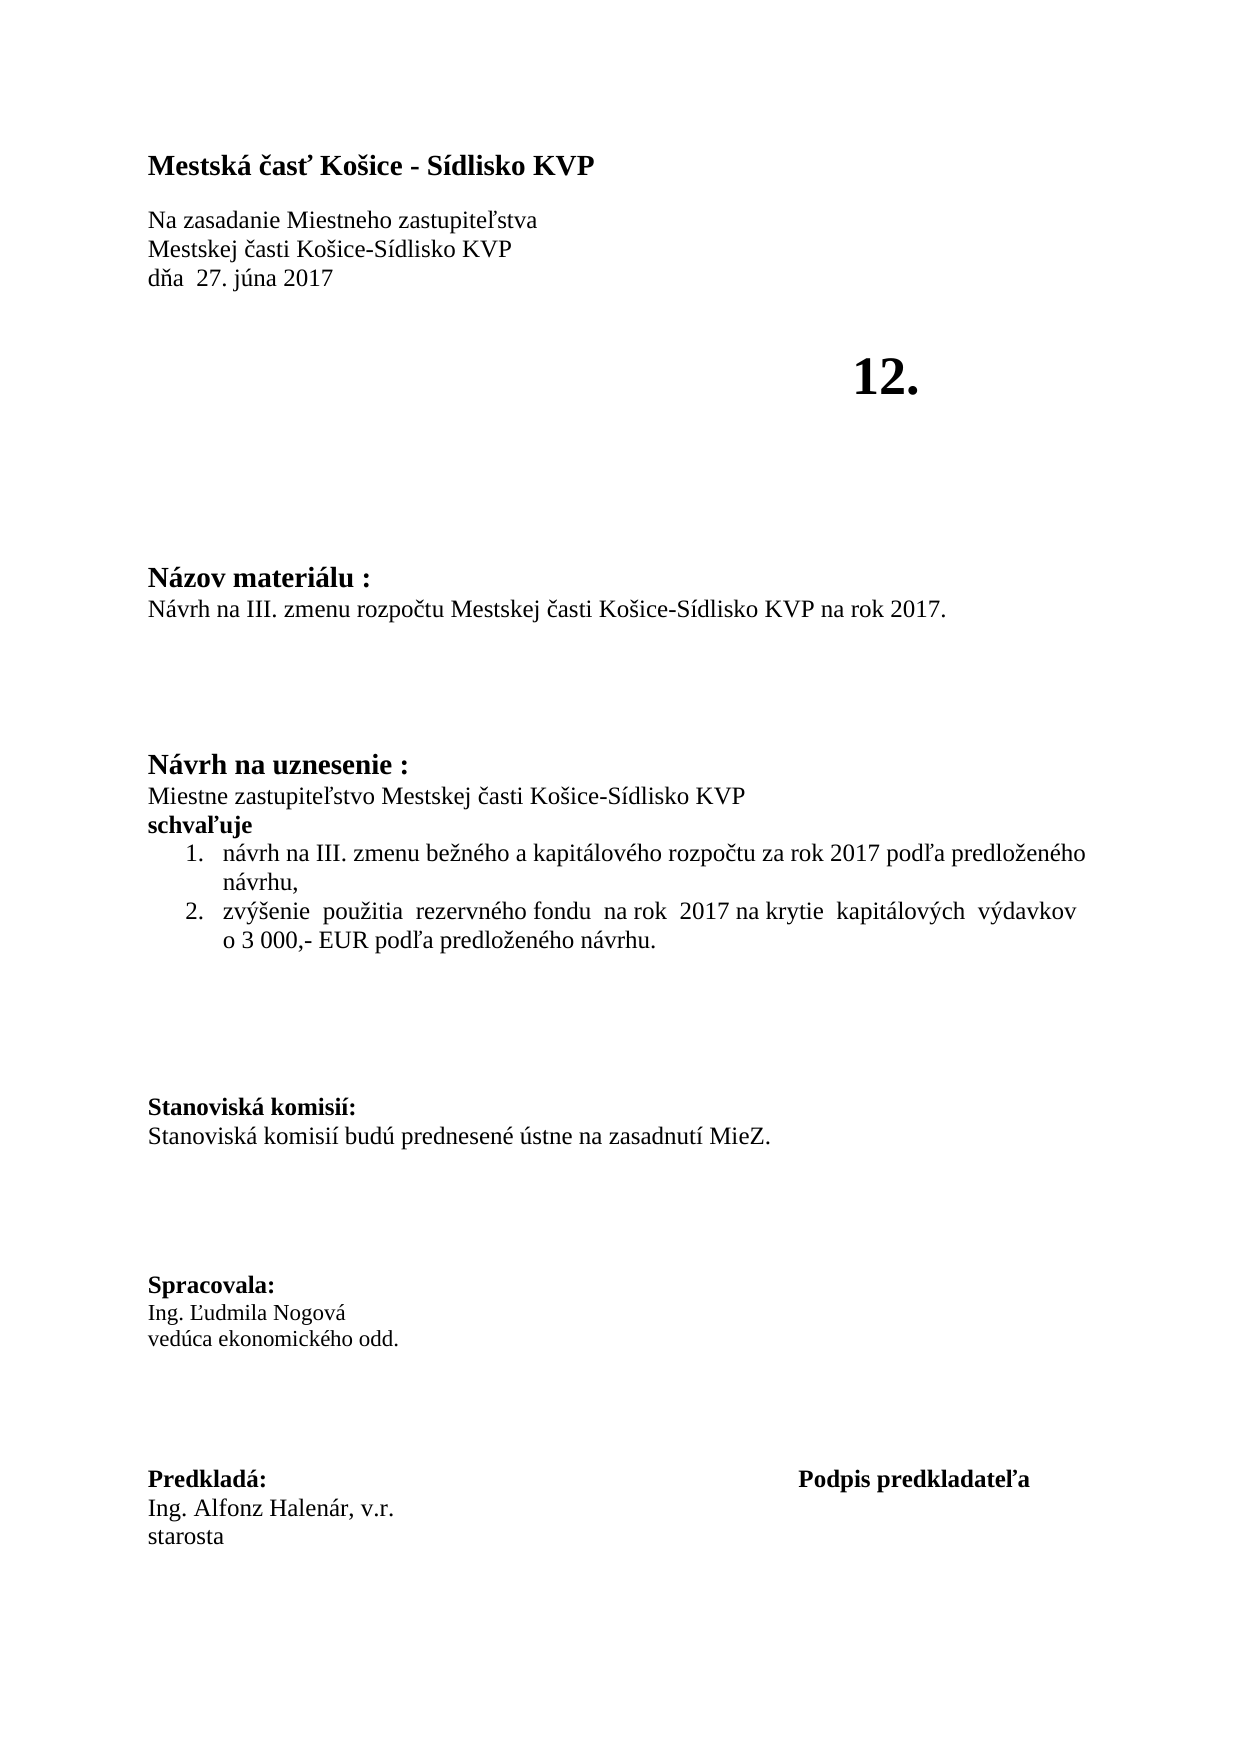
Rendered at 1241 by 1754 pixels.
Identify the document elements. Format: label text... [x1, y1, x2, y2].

text Názov materiálu : [148, 560, 1093, 594]
text vedúca ekonomického odd. [148, 1325, 1093, 1351]
list zvýšenie použitia rezervného fondu na rok 2017 na krytie kapitálových výdavkov [185, 896, 1093, 925]
text Ing. Alfonz Halenár, v.r. [148, 1493, 1093, 1521]
text Na zasadanie Miestneho zastupiteľstva [148, 205, 1093, 234]
text o 3 000,- EUR podľa predloženého návrhu. [185, 925, 1093, 953]
text starosta [148, 1521, 1093, 1550]
text Miestne zastupiteľstvo Mestskej časti Košice-Sídlisko KVP [148, 781, 1093, 810]
list návrh na III. zmenu bežného a kapitálového rozpočtu za rok 2017 podľa predloženého návrhu, [185, 838, 1093, 896]
text Stanoviská komisií: [148, 1092, 1093, 1121]
text Predkladá: Podpis predkladateľa [148, 1464, 1093, 1493]
text Spracovala: [148, 1270, 1093, 1299]
text 12. [148, 344, 1093, 407]
text Návrh na III. zmenu rozpočtu Mestskej časti Košice-Sídlisko KVP na rok 2017. [148, 594, 1093, 623]
text schvaľuje [148, 810, 1093, 838]
text Ing. Ľudmila Nogová [148, 1299, 1093, 1325]
text Stanoviská komisií budú prednesené ústne na zasadnutí MieZ. [148, 1121, 1093, 1150]
text Mestskej časti Košice-Sídlisko KVP [148, 234, 1093, 263]
text dňa 27. júna 2017 [148, 263, 1093, 291]
text Mestská časť Košice - Sídlisko KVP [148, 148, 1093, 181]
text Návrh na uznesenie : [148, 747, 1093, 781]
